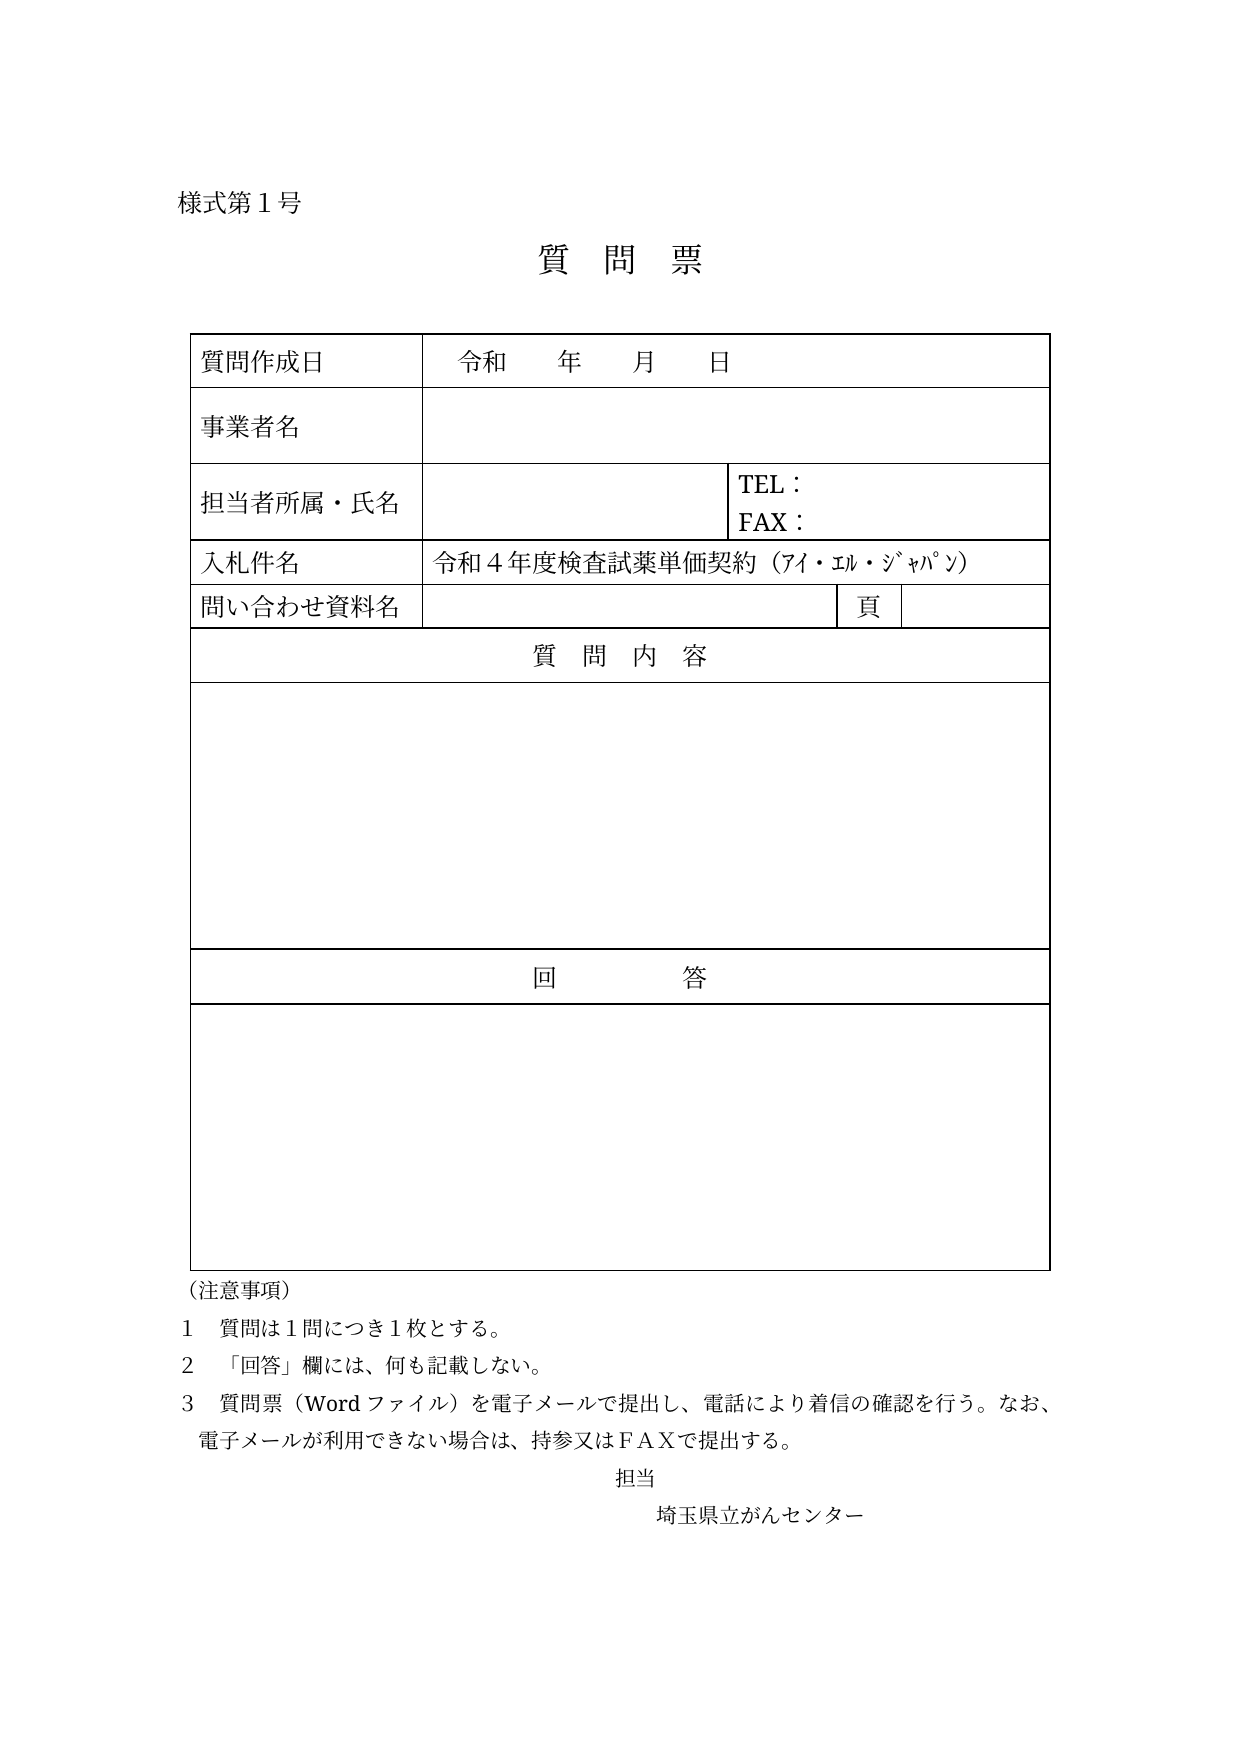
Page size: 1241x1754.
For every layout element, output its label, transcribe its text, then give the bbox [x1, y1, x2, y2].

table_cell [191, 1005, 1049, 1270]
text 様式第１号 [177, 183, 1063, 221]
table_header 質問作成日 [191, 335, 422, 386]
table_cell 入札件名 [191, 541, 422, 583]
table_cell 問い合わせ資料名 [191, 585, 422, 627]
table_cell [423, 464, 727, 539]
text 埼玉県立がんセンター [177, 1496, 1063, 1534]
table_cell [191, 683, 1049, 948]
table_cell 回 答 [191, 950, 1049, 1003]
text ２ 「回答」欄には、何も記載しない。 [177, 1346, 1063, 1384]
text ３ 質問票（Wordファイル）を電子メールで提出し、電話により着信の確認を行う。なお、電子メールが利用できない場合は、持参又はＦＡＸで提出する。 [177, 1384, 1063, 1459]
table_cell [902, 585, 1049, 627]
table_cell 令和４年度検査試薬単価契約（ｱｲ・ｴﾙ・ｼﾞｬﾊﾟﾝ） [423, 541, 1049, 583]
table_cell [423, 585, 836, 627]
text 質 問 票 [177, 221, 1063, 296]
text １ 質問は１問につき１枚とする。 [177, 1309, 1063, 1346]
table_cell TEL： FAX： [729, 464, 1049, 539]
text （注意事項） [177, 1271, 1063, 1309]
text 担当 [177, 1459, 1063, 1496]
table_cell [423, 388, 1049, 463]
table_cell 担当者所属・氏名 [191, 464, 422, 539]
table_cell 事業者名 [191, 388, 422, 463]
table_cell 頁 [838, 585, 901, 627]
table_cell 質 問 内 容 [191, 629, 1049, 682]
table_header 令和 年 月 日 [423, 335, 1049, 386]
